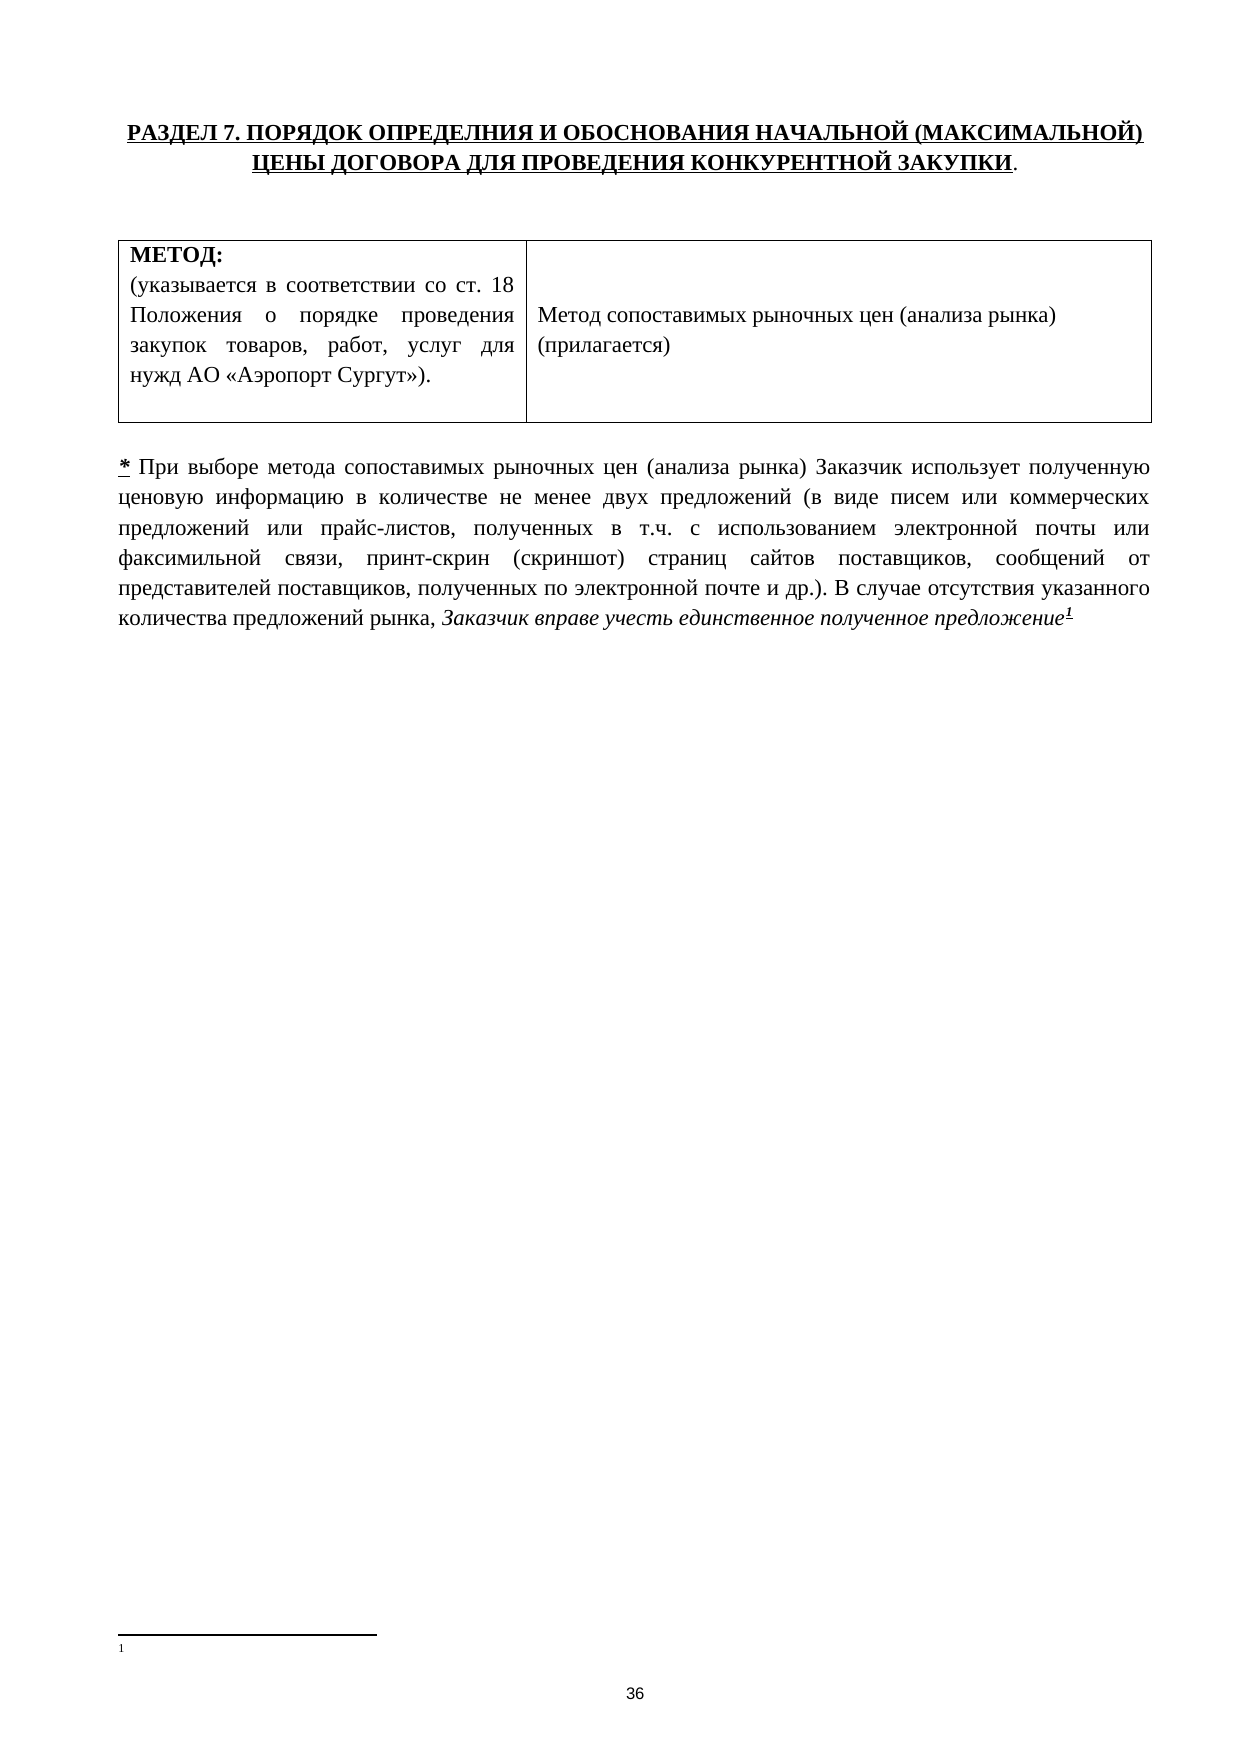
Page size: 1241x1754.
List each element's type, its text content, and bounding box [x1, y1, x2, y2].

table_header Метод сопоставимых рыночных цен (анализа рынка) (прилагается) [527, 241, 1151, 422]
text РАЗДЕЛ 7. ПОРЯДОК ОПРЕДЕЛНИЯ И ОБОСНОВАНИЯ НАЧАЛЬНОЙ (МАКСИМАЛЬНОЙ) ЦЕНЫ ДОГОВОРА ДЛЯ ПРОВЕДЕНИЯ КОНКУРЕНТНОЙ ЗАКУПКИ. [118, 119, 1152, 175]
text * При выборе метода сопоставимых рыночных цен (анализа рынка) Заказчик использует полученную ценовую информацию в количестве не менее двух предложений (в виде писем или коммерческих предложений или прайс-листов, полученных в т.ч. с использованием электронной почты или факсимильной связи, принт-скрин (скриншот) страниц сайтов поставщиков, сообщений от представителей поставщиков, полученных по электронной почте и др.). В случае отсутствия указанного количества предложений рынка, Заказчик вправе учесть единственное полученное предложение [118, 453, 1152, 631]
table_header МЕТОД: (указывается в соответствии со ст. 18 Положения о порядке проведения закупок товаров, работ, услуг для нужд АО «Аэропорт Сургут»). [119, 241, 526, 422]
